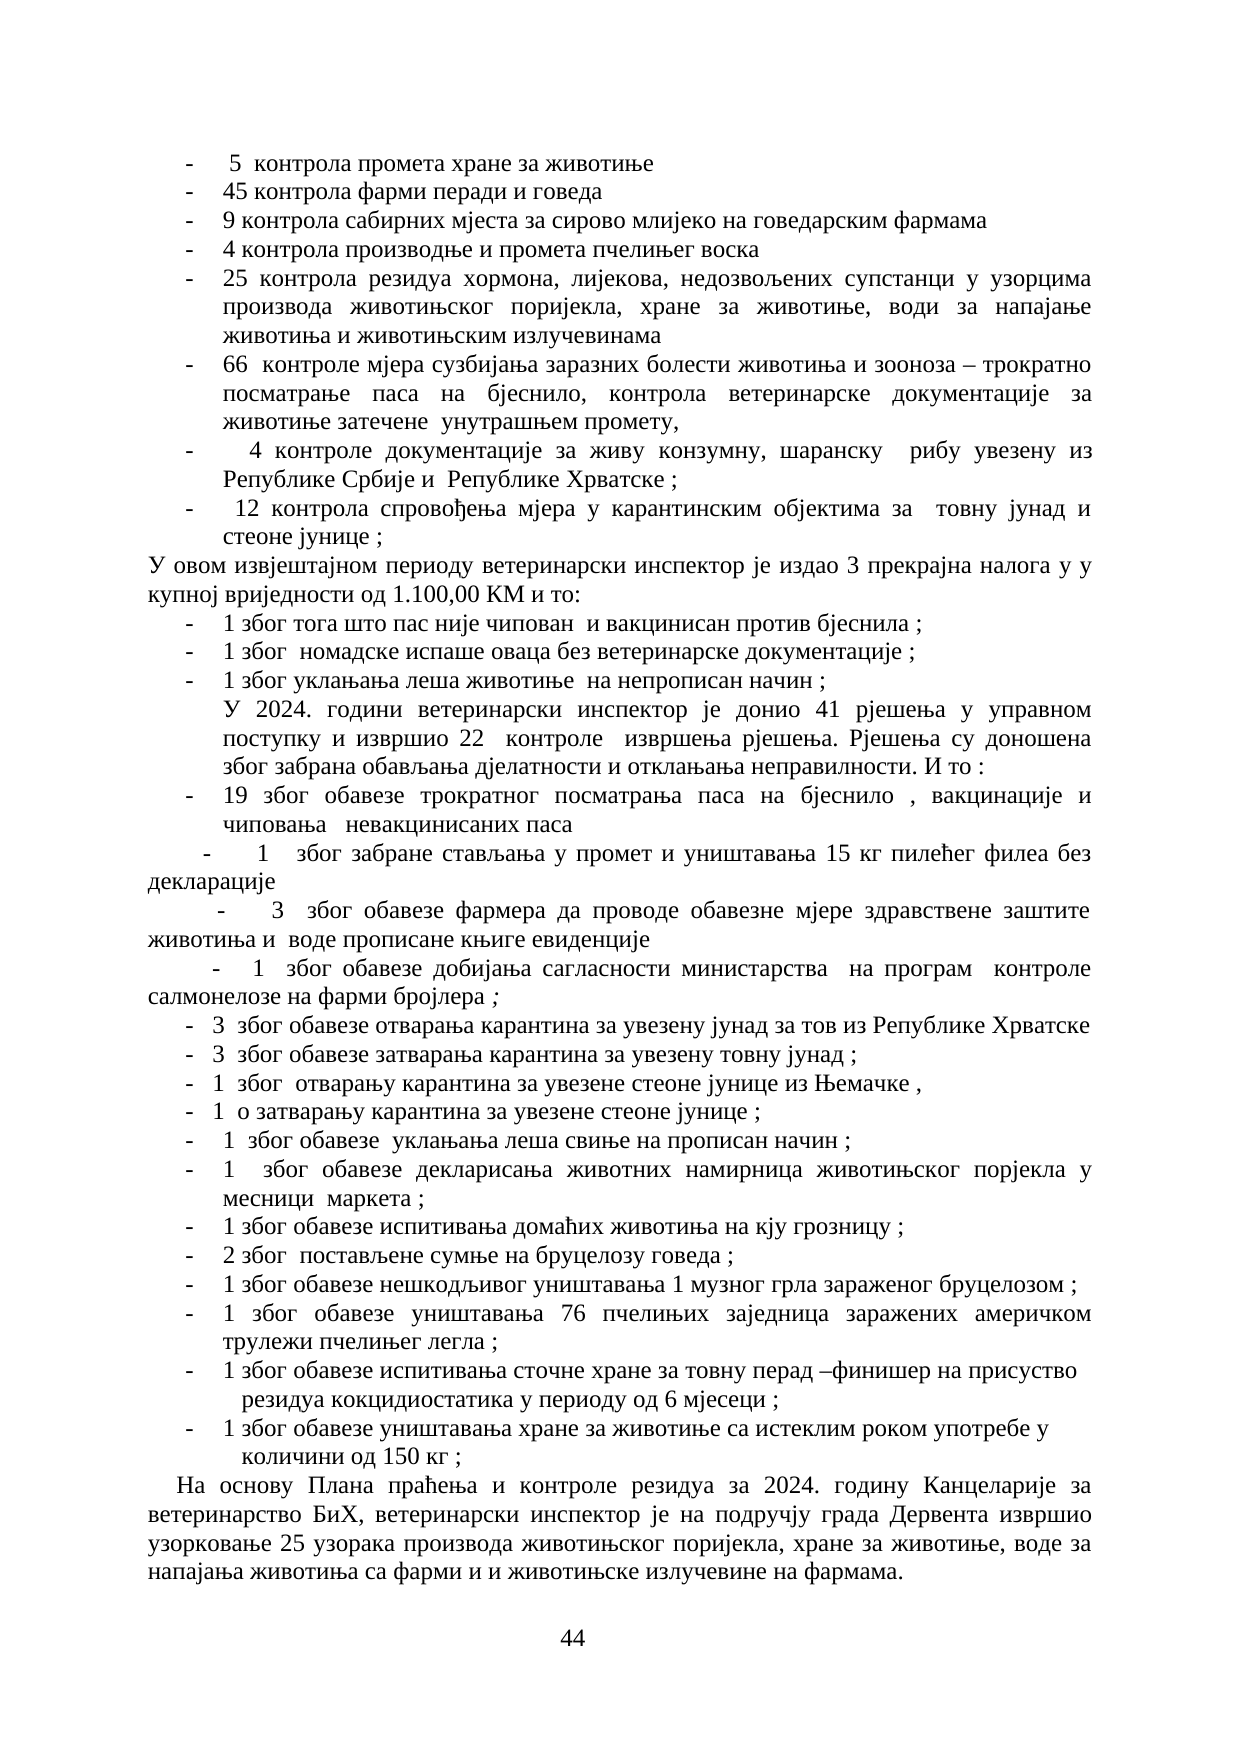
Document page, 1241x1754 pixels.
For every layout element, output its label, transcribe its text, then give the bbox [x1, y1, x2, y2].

list 1 због обавезе уништавања хране за животиње са истеклим роком употребе у [185, 1413, 1093, 1441]
list 1 због обавезе уклањања леша свиње на прописан начин ; [185, 1125, 1093, 1154]
text - 1 о затварању карантина за увезене стеоне јунице ; [148, 1096, 1093, 1125]
list 45 контрола фарми перади и говеда [185, 176, 1093, 205]
text У 2024. години ветеринарски инспектор је донио 41 рјешења у управном поступку и извршио 22 контроле извршења рјешења. Рјешења су доношена због забрана обављања дјелатности и отклањања неправилности. И то : [223, 694, 1093, 780]
text - 1 због забране стављања у промет и уништавања 15 кг пилећег филеа без декларације [148, 838, 1093, 895]
text У овом извјештајном периоду ветеринарски инспектор је издао 3 прекрајна налога у у купној вриједности од 1.100,00 КМ и то: [148, 550, 1093, 608]
text - 1 због отварању карантина за увезене стеоне јунице из Њемачке , [148, 1068, 1093, 1096]
text количини од 150 кг ; [223, 1441, 1093, 1470]
text - 3 због обавезе отварања карантина за увезену јунад за тов из Републике Хрватске [148, 1010, 1093, 1039]
text - 1 због обавезе добијања сагласности министарства на програм контроле салмонелозе на фарми бројлера ; [148, 953, 1093, 1010]
list 25 контрола резидуа хормона, лијекова, недозвољених супстанци у узорцима производа животињског поријекла, хране за животиње, води за напајање животиња и животињским излучевинама [185, 263, 1093, 349]
list 1 због обавезе уништавања 76 пчелињих заједница заражених америчком трулежи пчелињег легла ; [185, 1298, 1093, 1355]
text На основу Плана праћења и контроле резидуа за 2024. годину Канцеларије за ветеринарство БиХ, ветеринарски инспектор је на подручју града Дервента извршио узорковање 25 узорака производа животињског поријекла, хране за животиње, воде за напајања животиња са фарми и и животињске излучевине на фармама. [148, 1470, 1093, 1585]
list 12 контрола спровођења мјера у карантинским објектима за товну јунад и стеоне јунице ; [185, 493, 1093, 550]
list 1 због уклањања леша животиње на непрописан начин ; [185, 665, 1093, 694]
list 2 због постављене сумње на бруцелозу говеда ; [185, 1240, 1093, 1269]
list 1 због обавезе испитивања домаћих животиња на кју грозницу ; [185, 1211, 1093, 1240]
list 1 због тога што пас није чипован и вакцинисан против бјеснила ; [185, 608, 1093, 636]
list 1 због обавезе декларисања животних намирница животињског порјекла у месници маркета ; [185, 1154, 1093, 1211]
list 19 због обавезе трократног посматрања паса на бјеснило , вакцинације и чиповања невакцинисаних паса [185, 780, 1093, 838]
list 4 контрола производње и промета пчелињег воска [185, 234, 1093, 263]
list 66 контроле мјера сузбијања заразних болести животиња и зооноза – трократно посматрање паса на бјеснило, контрола ветеринарске документације за животиње затечене унутрашњем промету, [185, 349, 1093, 435]
list 1 због обавезе испитивања сточне хране за товну перад –финишер на присуство [185, 1355, 1093, 1384]
list 5 контрола промета хране за животиње [185, 148, 1093, 176]
list 4 контроле документације за живу конзумну, шаранску рибу увезену из Републике Србије и Републике Хрватске ; [185, 435, 1093, 493]
list 1 због номадске испаше оваца без ветеринарске документације ; [185, 636, 1093, 665]
text резидуа кокцидиостатика у периоду од 6 мјесеци ; [223, 1384, 1093, 1413]
list 1 због обавезе нешкодљивог уништавања 1 музног грла зараженог бруцелозом ; [185, 1269, 1093, 1298]
text - 3 због обавезе фармера да проводе обавезне мјере здравствене заштите животиња и воде прописане књиге евиденције [148, 895, 1093, 953]
list 9 контрола сабирних мјеста за сирово млијеко на говедарским фармама [185, 205, 1093, 234]
text - 3 због обавезе затварања карантина за увезену товну јунад ; [148, 1039, 1093, 1068]
